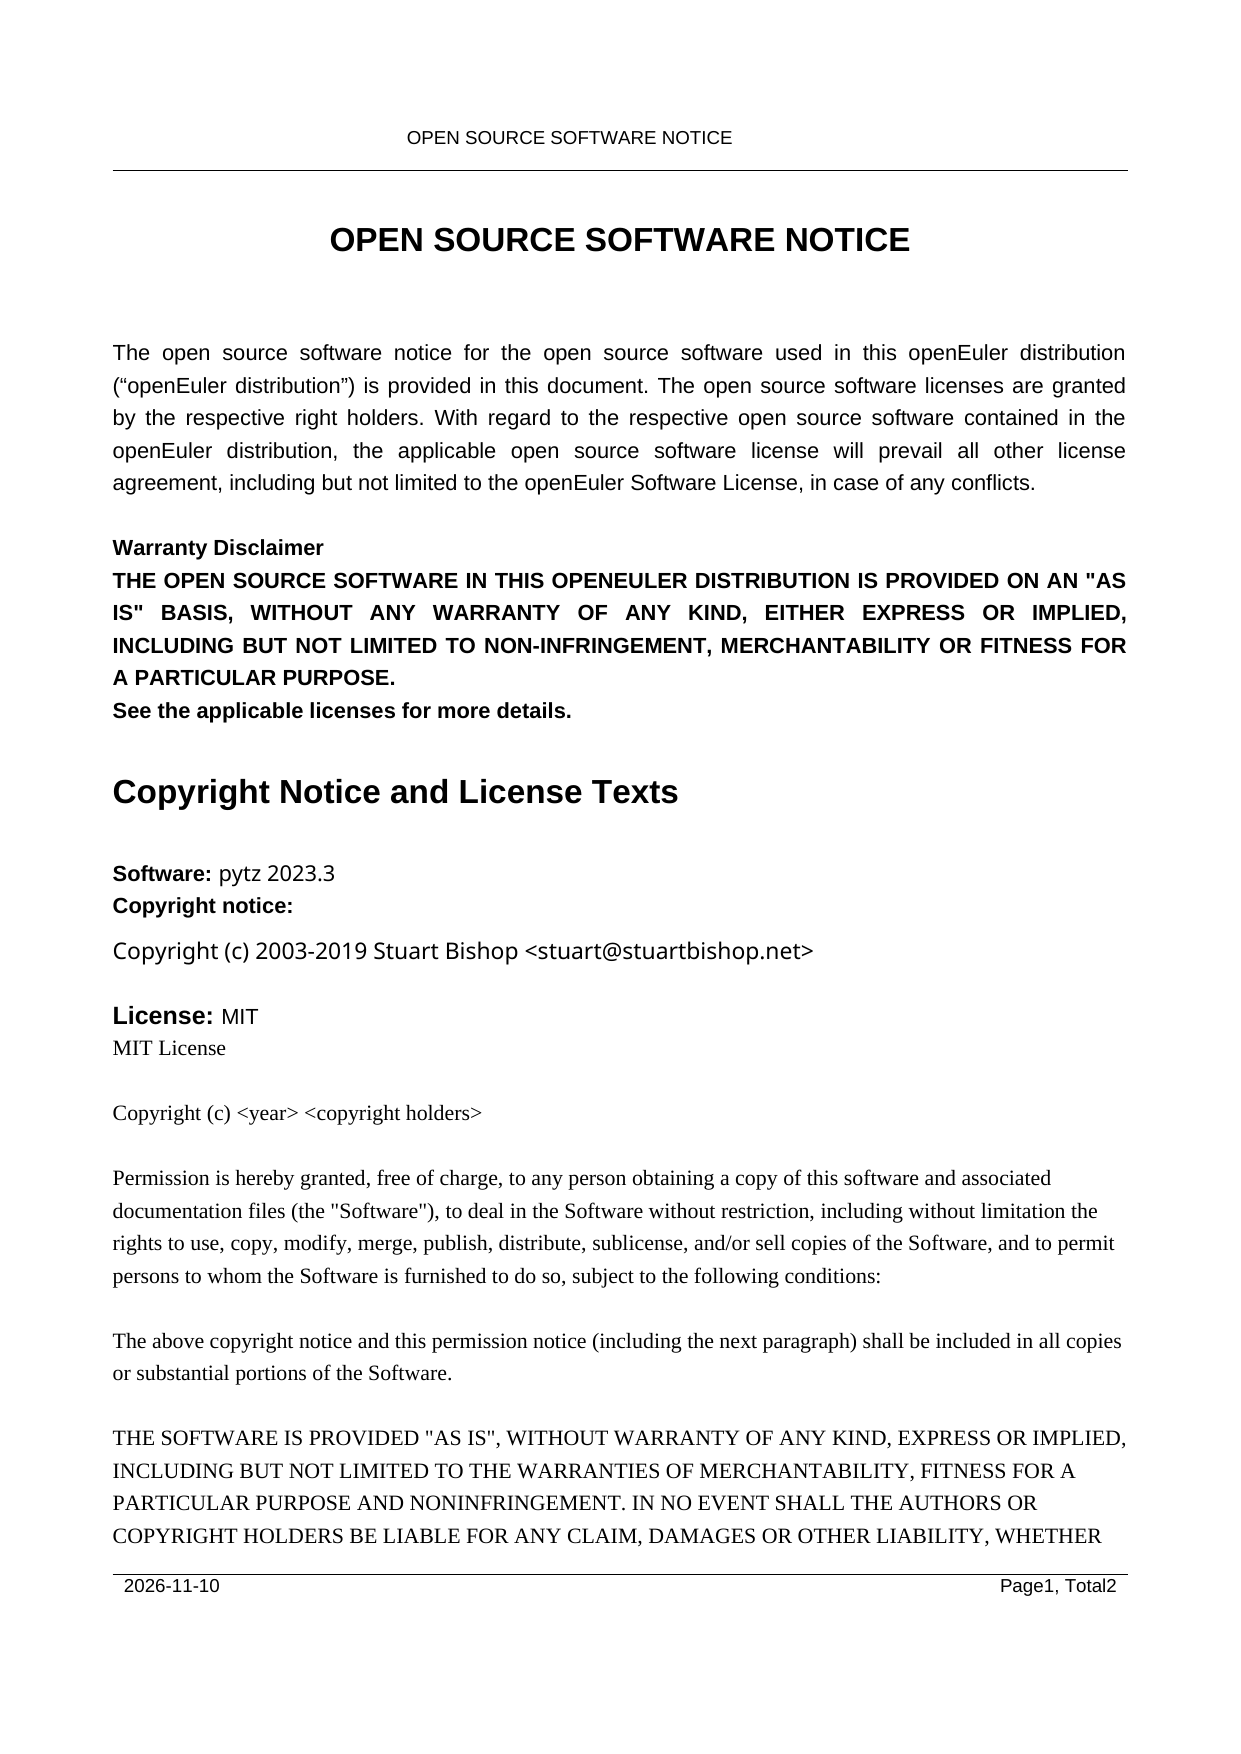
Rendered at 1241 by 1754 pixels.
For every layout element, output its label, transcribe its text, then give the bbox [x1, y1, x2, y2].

text THE OPEN SOURCE SOFTWARE IN THIS OPENEULER DISTRIBUTION IS PROVIDED ON AN "AS IS" BASIS, WITHOUT ANY WARRANTY OF ANY KIND, EITHER EXPRESS OR IMPLIED, INCLUDING BUT NOT LIMITED TO NON-INFRINGEMENT, MERCHANTABILITY OR FITNESS FOR A PARTICULAR PURPOSE. See the applicable licenses for more details. [112, 564, 1128, 726]
title Software: pytz 2023.3 [112, 856, 1128, 889]
text Warranty Disclaimer [112, 531, 1128, 564]
text Copyright notice: [112, 889, 1128, 921]
text Copyright Notice and License Texts [112, 759, 1128, 824]
text The open source software notice for the open source software used in this openEuler distribution (“openEuler distribution”) is provided in this document. The open source software licenses are granted by the respective right holders. With regard to the respective open source software contained in the openEuler distribution, the applicable open source software license will prevail all other license agreement, including but not limited to the openEuler Software License, in case of any conflicts. [112, 336, 1128, 499]
text License: MIT [112, 999, 1128, 1031]
text OPEN SOURCE SOFTWARE NOTICE [112, 206, 1128, 271]
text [112, 1031, 1128, 1551]
text Copyright (c) 2003-2019 Stuart Bishop <stuart@stuartbishop.net> [112, 934, 1128, 999]
